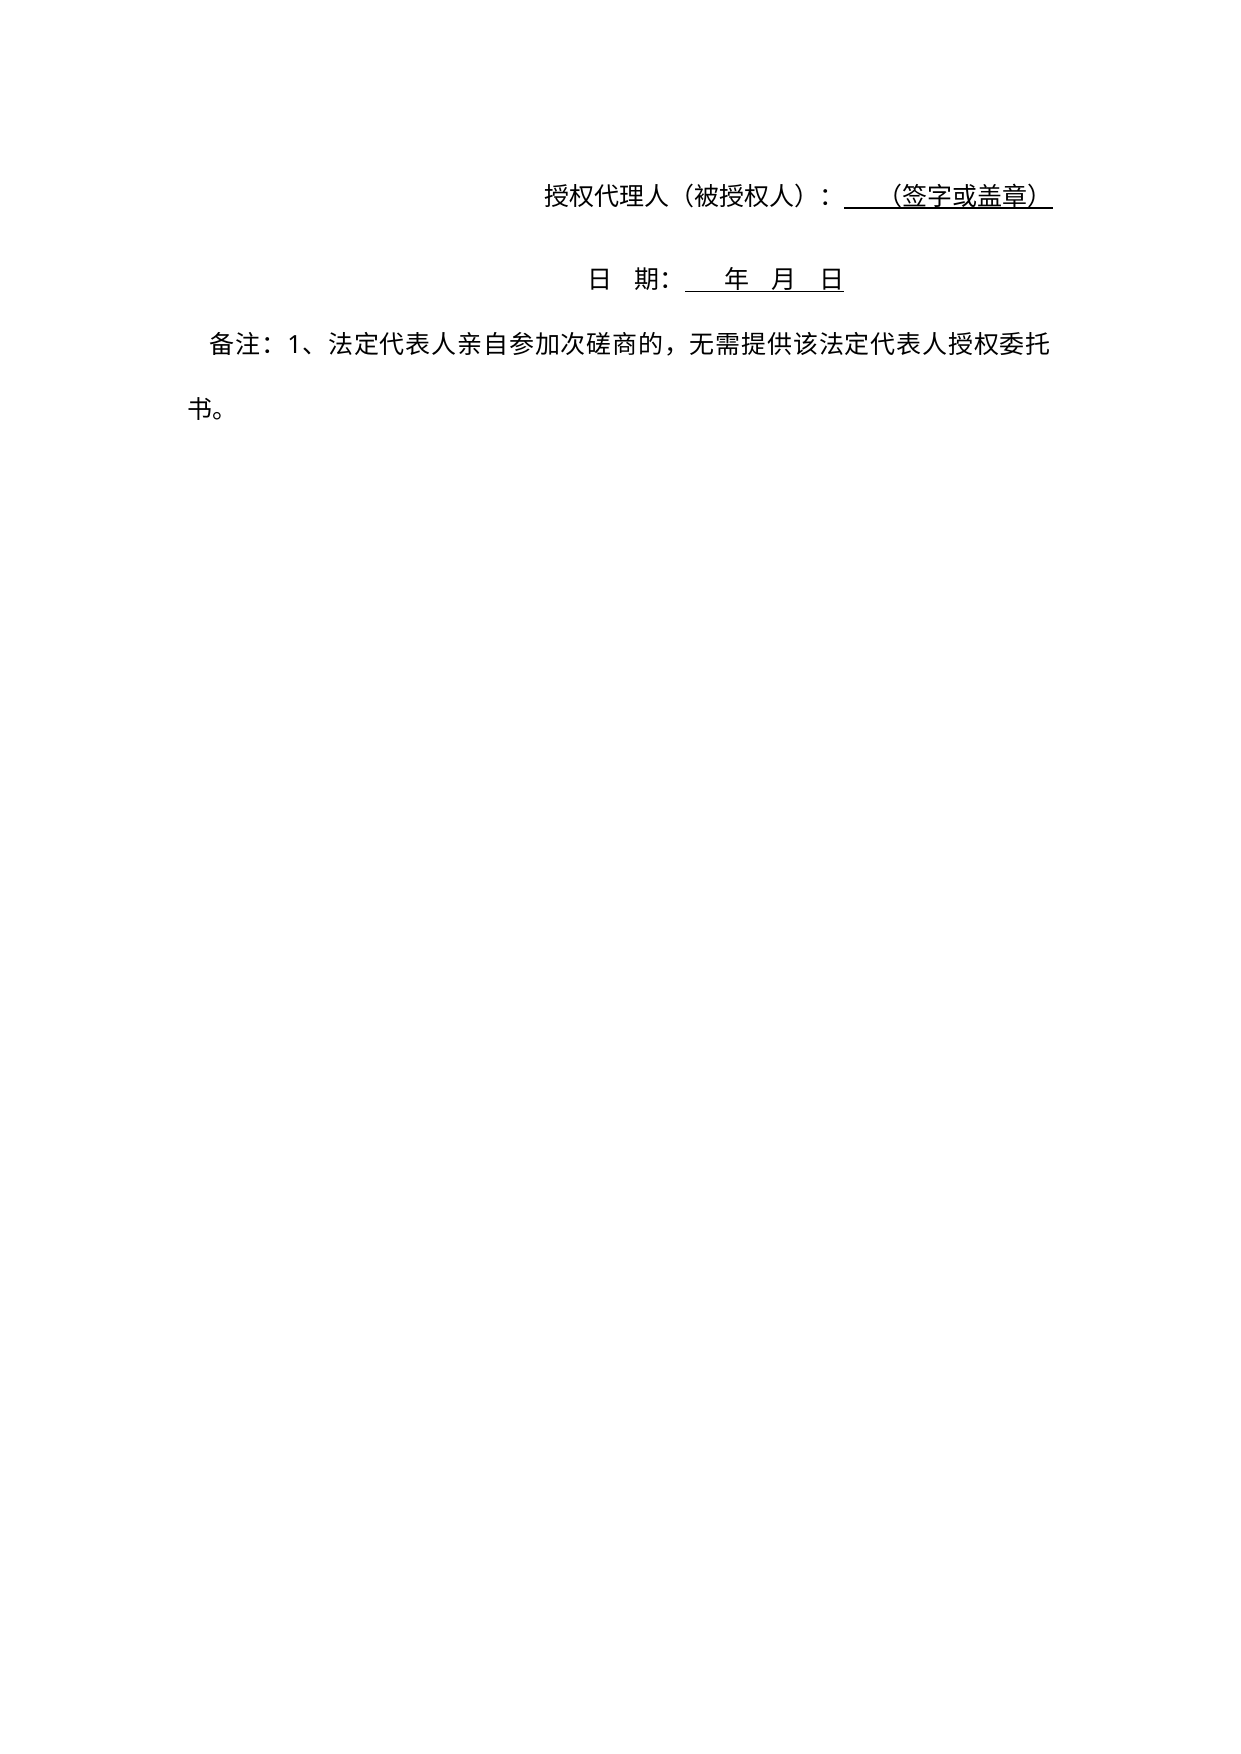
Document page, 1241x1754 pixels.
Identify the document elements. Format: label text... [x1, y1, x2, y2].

text 日 期： 年 月 日 [187, 245, 1053, 310]
text 备注：1、法定代表人亲自参加次磋商的，无需提供该法定代表人授权委托书。 [187, 310, 1053, 440]
text 授权代理人（被授权人）： （签字或盖章） [187, 162, 1053, 227]
